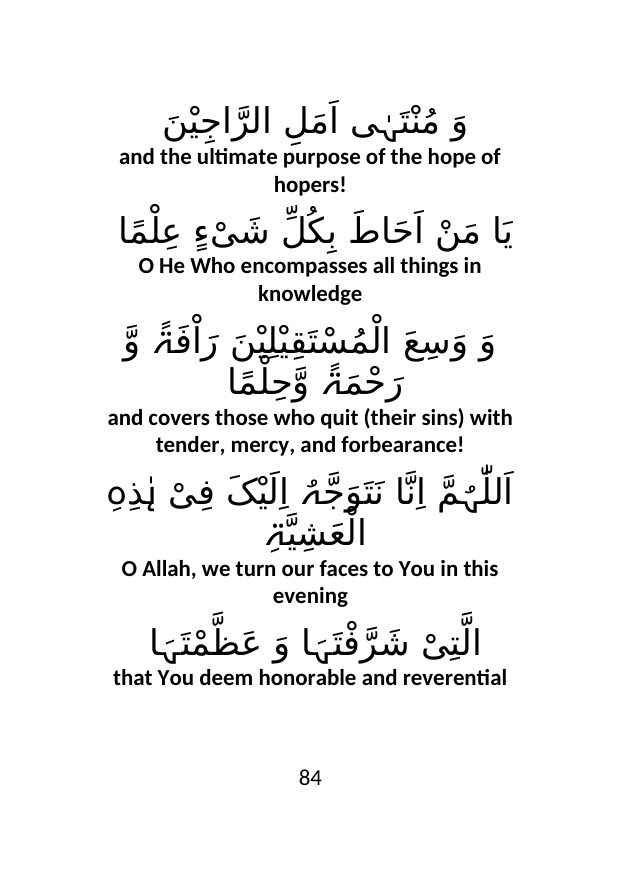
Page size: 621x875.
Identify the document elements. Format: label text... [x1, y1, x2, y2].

text وَ وَسِعَ الْمُسْتَقِيْلِیْنَ رَاْفَۃً وَّ رَحْمَۃً وَّحِلْمًا [90, 320, 530, 403]
text and covers those who quit (their sins) with tender, mercy, and forbearance! [90, 403, 530, 459]
text O Allah, we turn our faces to You in this evening [90, 554, 530, 610]
text O He Who encompasses all things in knowledge [90, 252, 530, 308]
text یَا مَنْ اَحَاطَ بِکُلِّ شَیْءٍ عِلْمًا [90, 210, 530, 252]
text وَ مُنْتَہٰی اَمَلِ الرَّاجِیْنَ [90, 101, 530, 142]
text and the ultimate purpose of the hope of hopers! [90, 142, 530, 198]
text الَّتِیْ شَرَّفْتَہَا وَ عَظَّمْتَہَا [90, 622, 530, 663]
text that You deem honorable and reverential [90, 663, 530, 691]
text اَللّٰہُمَّ اِنَّا نَتَوَجَّہُ اِلَیْکَ فِیْ ہٰذِہِ الْعَشِیَّۃِ [90, 471, 530, 554]
